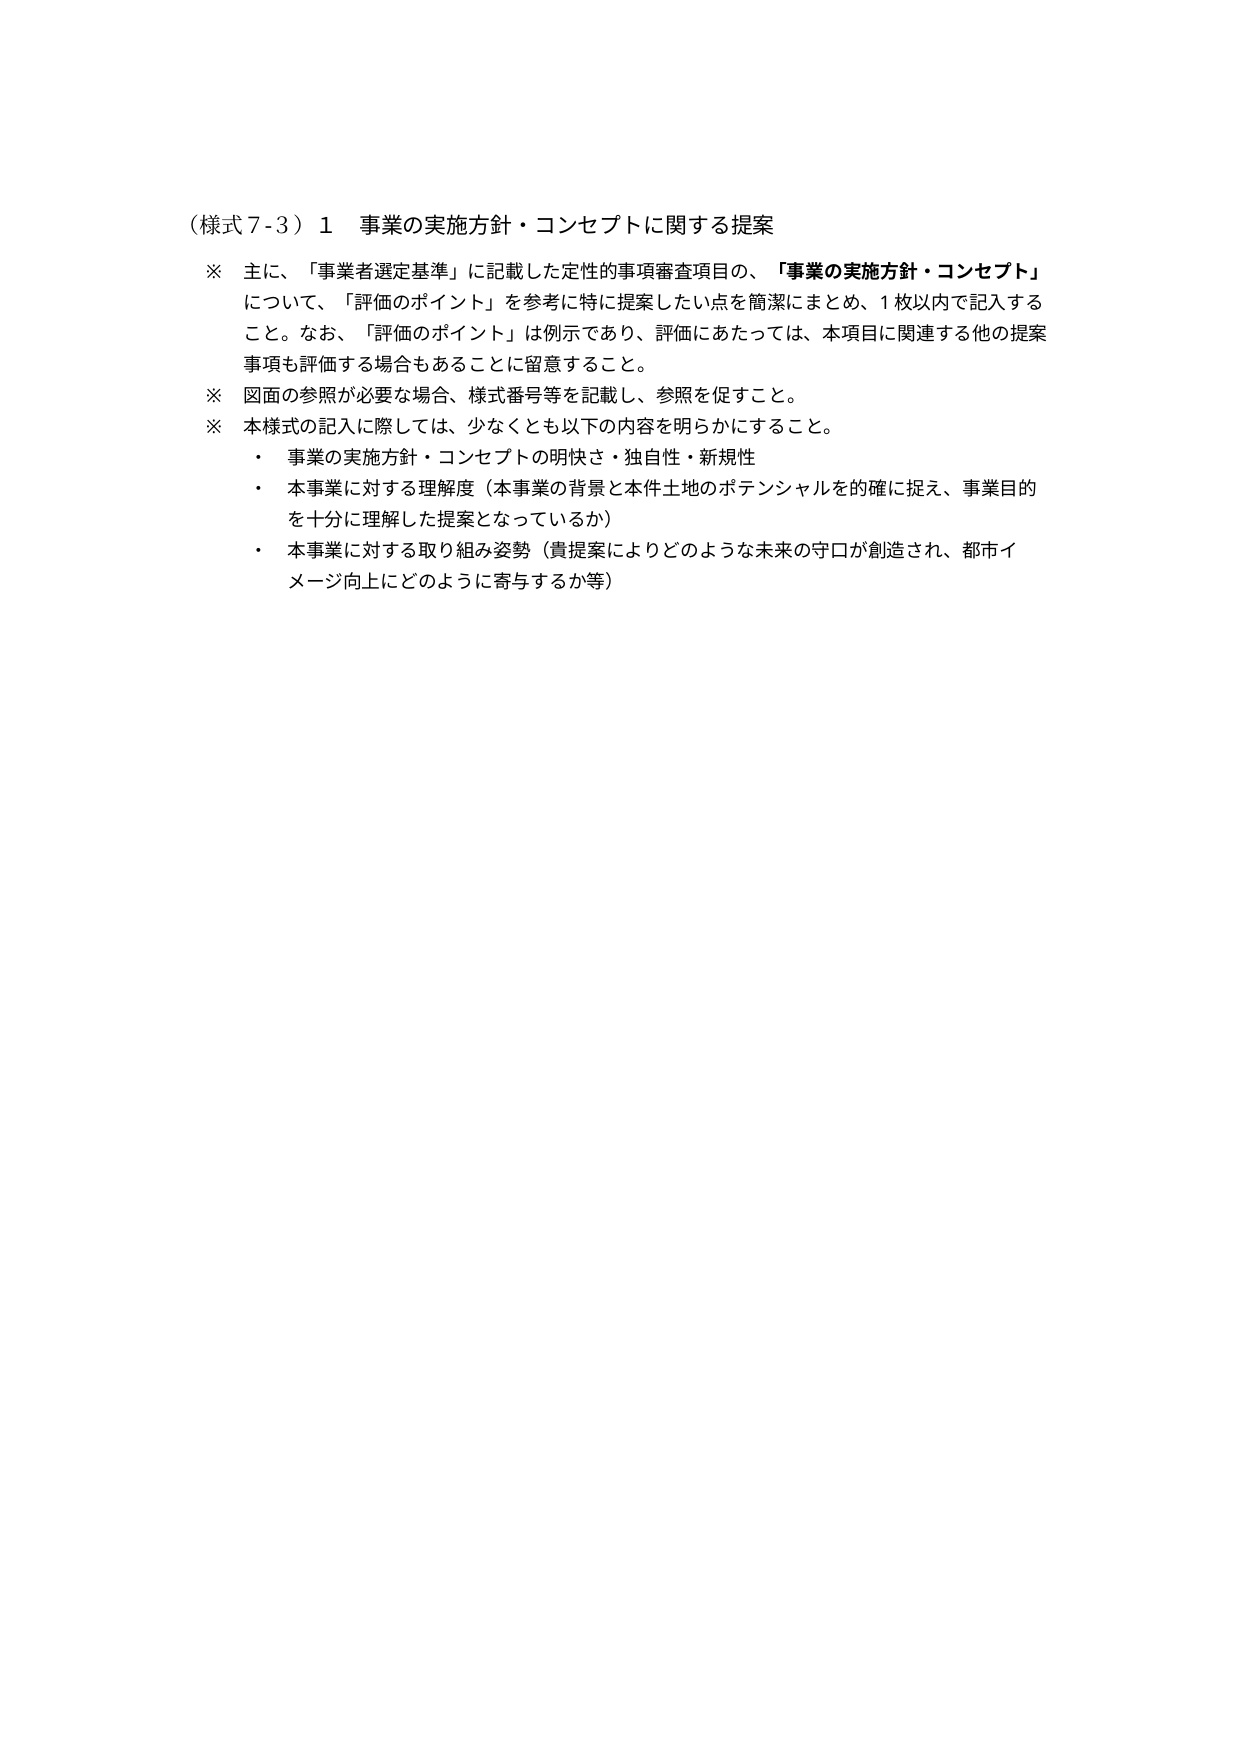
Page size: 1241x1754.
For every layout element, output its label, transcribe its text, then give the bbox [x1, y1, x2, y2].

table_header 主に、「事業者選定基準」に記載した定性的事項審査項目の、「事業の実施方針・コンセプト」について、「評価のポイント」を参考に特に提案したい点を簡潔にまとめ、1枚以内で記入すること。なお、「評価のポイント」は例示であり、評価にあたっては、本項目に関連する他の提案事項も評価する場合もあることに留意すること。 図面の参照が必要な場合、様式番号等を記載し、参照を促すこと。 本様式の記入に際しては、少なくとも以下の内容を明らかにすること。 事業の実施方針・コンセプトの明快さ・独自性・新規性 本事業に対する理解度（本事業の背景と本件土地のポテンシャルを的確に捉え、事業目的を十分に理解した提案となっているか） 本事業に対する取り組み姿勢（貴提案によりどのような未来の守口が創造され、都市イメージ向上にどのように寄与するか等） [196, 255, 1063, 1464]
subtitle （様式７-３）１ 事業の実施方針・コンセプトに関する提案 [177, 193, 1063, 255]
